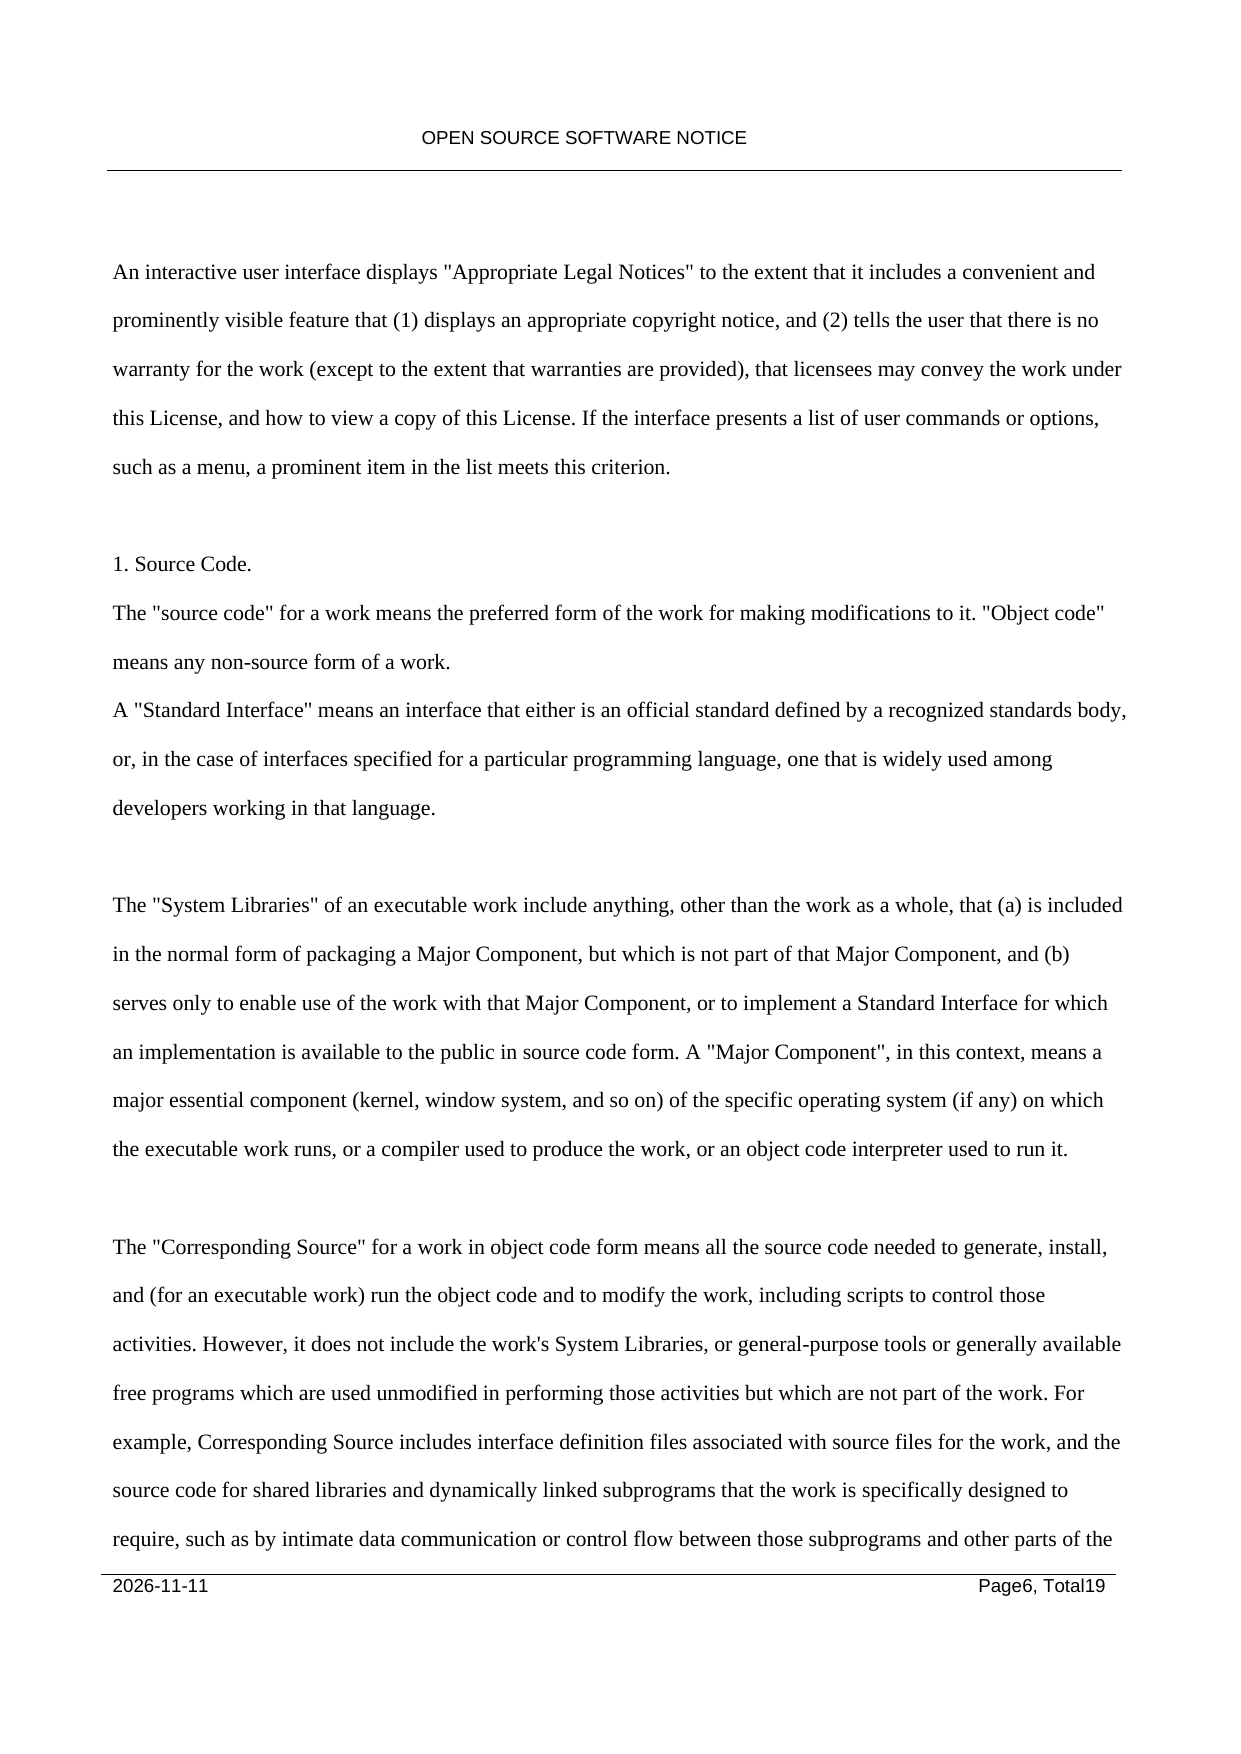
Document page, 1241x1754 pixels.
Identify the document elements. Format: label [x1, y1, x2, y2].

text [112, 206, 1128, 1555]
